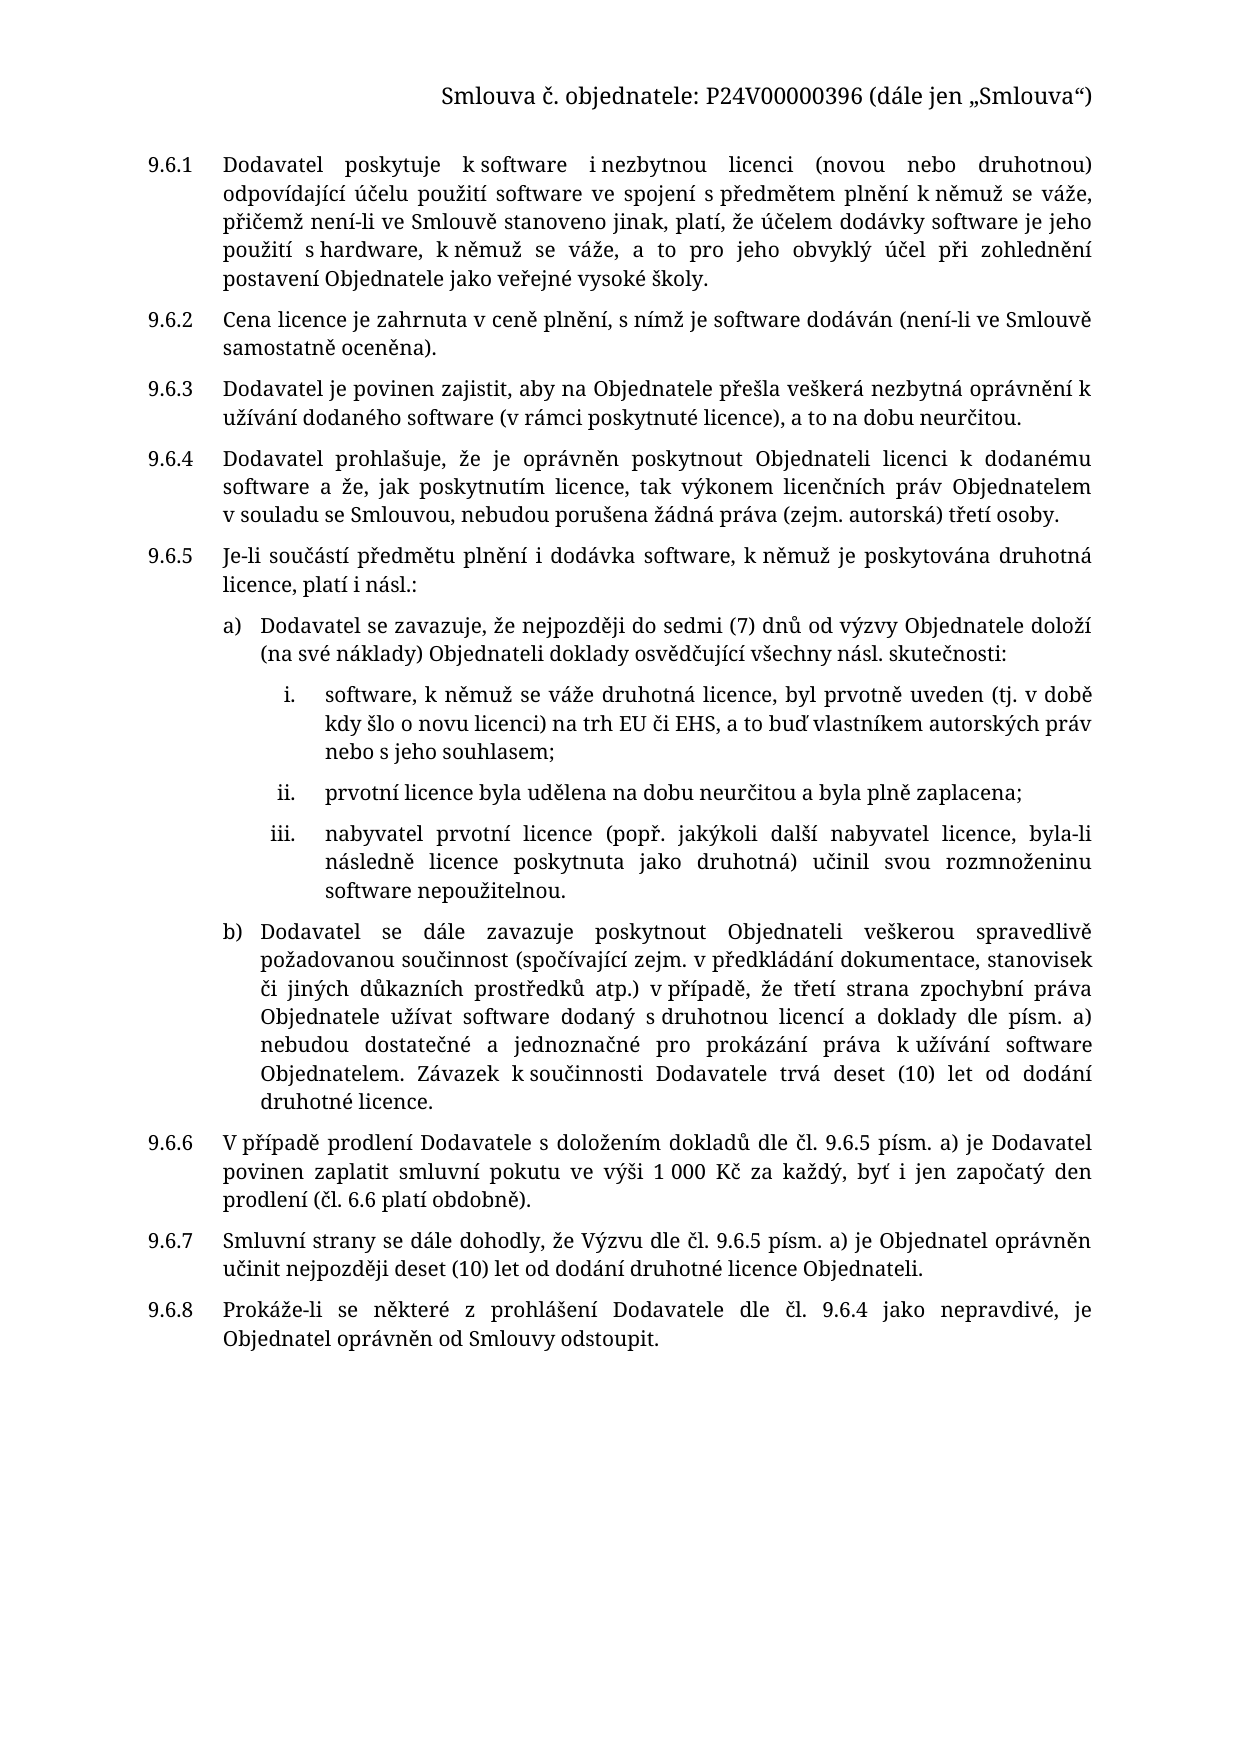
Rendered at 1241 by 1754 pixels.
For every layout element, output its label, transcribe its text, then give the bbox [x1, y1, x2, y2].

list Je-li součástí předmětu plnění i dodávka software, k němuž je poskytována druhotná licence, platí i násl.: [148, 541, 1093, 598]
list Dodavatel se dále zavazuje poskytnout Objednateli veškerou spravedlivě požadovanou součinnost (spočívající zejm. v předkládání dokumentace, stanovisek či jiných důkazních prostředků atp.) v případě, že třetí strana zpochybní práva Objednatele užívat software dodaný s druhotnou licencí a doklady dle písm. a) nebudou dostatečné a jednoznačné pro prokázání práva k užívání software Objednatelem. Závazek k součinnosti Dodavatele trvá deset (10) let od dodání druhotné licence. [223, 917, 1093, 1116]
list Dodavatel poskytuje k software i nezbytnou licenci (novou nebo druhotnou) odpovídající účelu použití software ve spojení s předmětem plnění k němuž se váže, přičemž není-li ve Smlouvě stanoveno jinak, platí, že účelem dodávky software je jeho použití s hardware, k němuž se váže, a to pro jeho obvyklý účel při zohlednění postavení Objednatele jako veřejné vysoké školy. [148, 150, 1093, 292]
list Cena licence je zahrnuta v ceně plnění, s nímž je software dodáván (není-li ve Smlouvě samostatně oceněna). [148, 305, 1093, 362]
list Prokáže-li se některé z prohlášení Dodavatele dle čl. 9.6.4 jako nepravdivé, je Objednatel oprávněn od Smlouvy odstoupit. [148, 1296, 1093, 1352]
list V případě prodlení Dodavatele s doložením dokladů dle čl. 9.6.5 písm. a) je Dodavatel povinen zaplatit smluvní pokutu ve výši 1 000 Kč za každý, byť i jen započatý den prodlení (čl. 6.6 platí obdobně). [148, 1128, 1093, 1214]
list Dodavatel prohlašuje, že je oprávněn poskytnout Objednateli licenci k dodanému software a že, jak poskytnutím licence, tak výkonem licenčních práv Objednatelem v souladu se Smlouvou, nebudou porušena žádná práva (zejm. autorská) třetí osoby. [148, 444, 1093, 529]
list nabyvatel prvotní licence (popř. jakýkoli další nabyvatel licence, byla-li následně licence poskytnuta jako druhotná) učinil svou rozmnoženinu software nepoužitelnou. [295, 819, 1093, 904]
list Dodavatel je povinen zajistit, aby na Objednatele přešla veškerá nezbytná oprávnění k užívání dodaného software (v rámci poskytnuté licence), a to na dobu neurčitou. [148, 374, 1093, 431]
list software, k němuž se váže druhotná licence, byl prvotně uveden (tj. v době kdy šlo o novu licenci) na trh EU či EHS, a to buď vlastníkem autorských práv nebo s jeho souhlasem; [295, 680, 1093, 766]
list Dodavatel se zavazuje, že nejpozději do sedmi (7) dnů od výzvy Objednatele doloží (na své náklady) Objednateli doklady osvědčující všechny násl. skutečnosti: [223, 611, 1093, 668]
list prvotní licence byla udělena na dobu neurčitou a byla plně zaplacena; [295, 778, 1093, 806]
list Smluvní strany se dále dohodly, že Výzvu dle čl. 9.6.5 písm. a) je Objednatel oprávněn učinit nejpozději deset (10) let od dodání druhotné licence Objednateli. [148, 1226, 1093, 1283]
